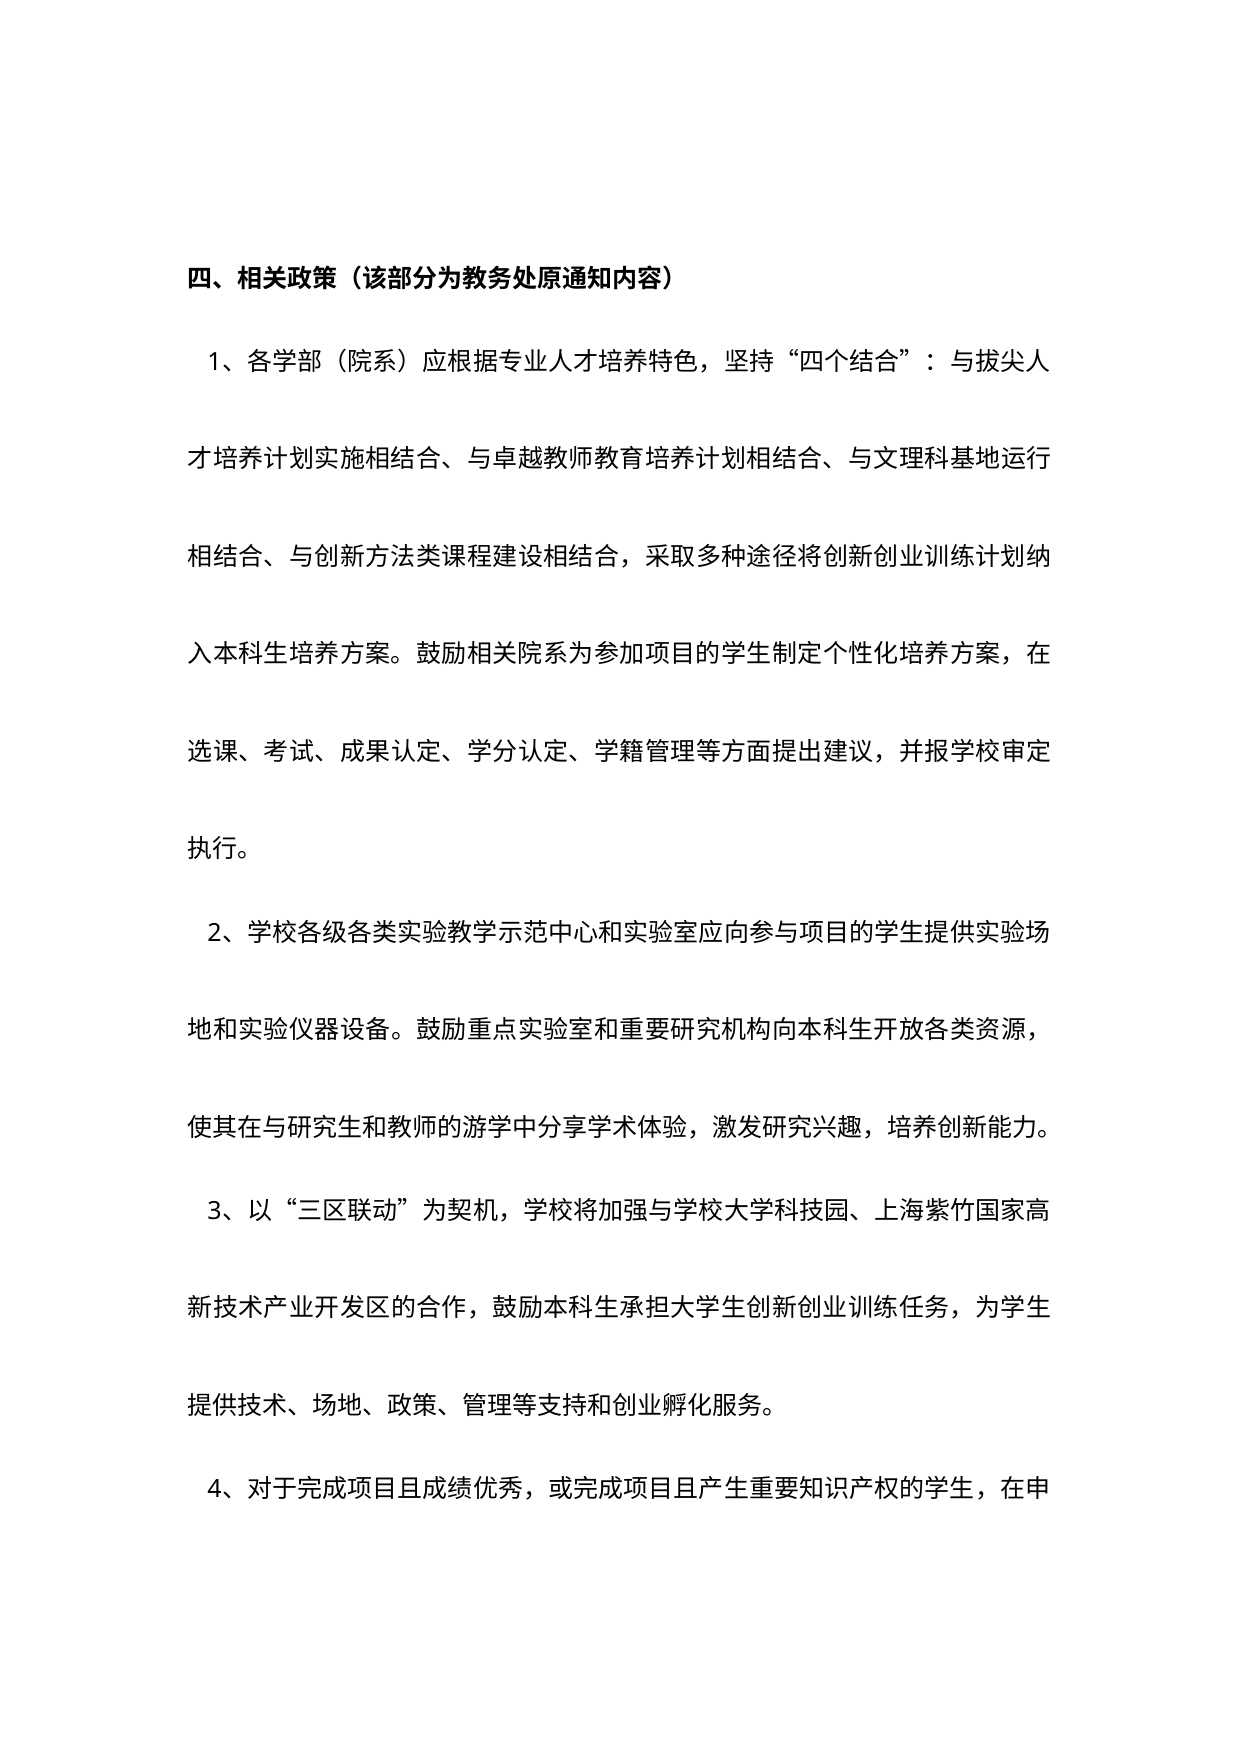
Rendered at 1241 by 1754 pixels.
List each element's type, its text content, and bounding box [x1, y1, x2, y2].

text 2、学校各级各类实验教学示范中心和实验室应向参与项目的学生提供实验场地和实验仪器设备。鼓励重点实验室和重要研究机构向本科生开放各类资源，使其在与研究生和教师的游学中分享学术体验，激发研究兴趣，培养创新能力。 [187, 898, 1053, 1158]
text 3、以“三区联动”为契机，学校将加强与学校大学科技园、上海紫竹国家高新技术产业开发区的合作，鼓励本科生承担大学生创新创业训练任务，为学生提供技术、场地、政策、管理等支持和创业孵化服务。 [187, 1176, 1053, 1436]
text 1、各学部（院系）应根据专业人才培养特色，坚持“四个结合”：与拔尖人才培养计划实施相结合、与卓越教师教育培养计划相结合、与文理科基地运行相结合、与创新方法类课程建设相结合，采取多种途径将创新创业训练计划纳入本科生培养方案。鼓励相关院系为参加项目的学生制定个性化培养方案，在选课、考试、成果认定、学分认定、学籍管理等方面提出建议，并报学校审定执行。 [187, 327, 1053, 879]
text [187, 1454, 1053, 1519]
text 四、相关政策（该部分为教务处原通知内容） [187, 244, 1053, 309]
